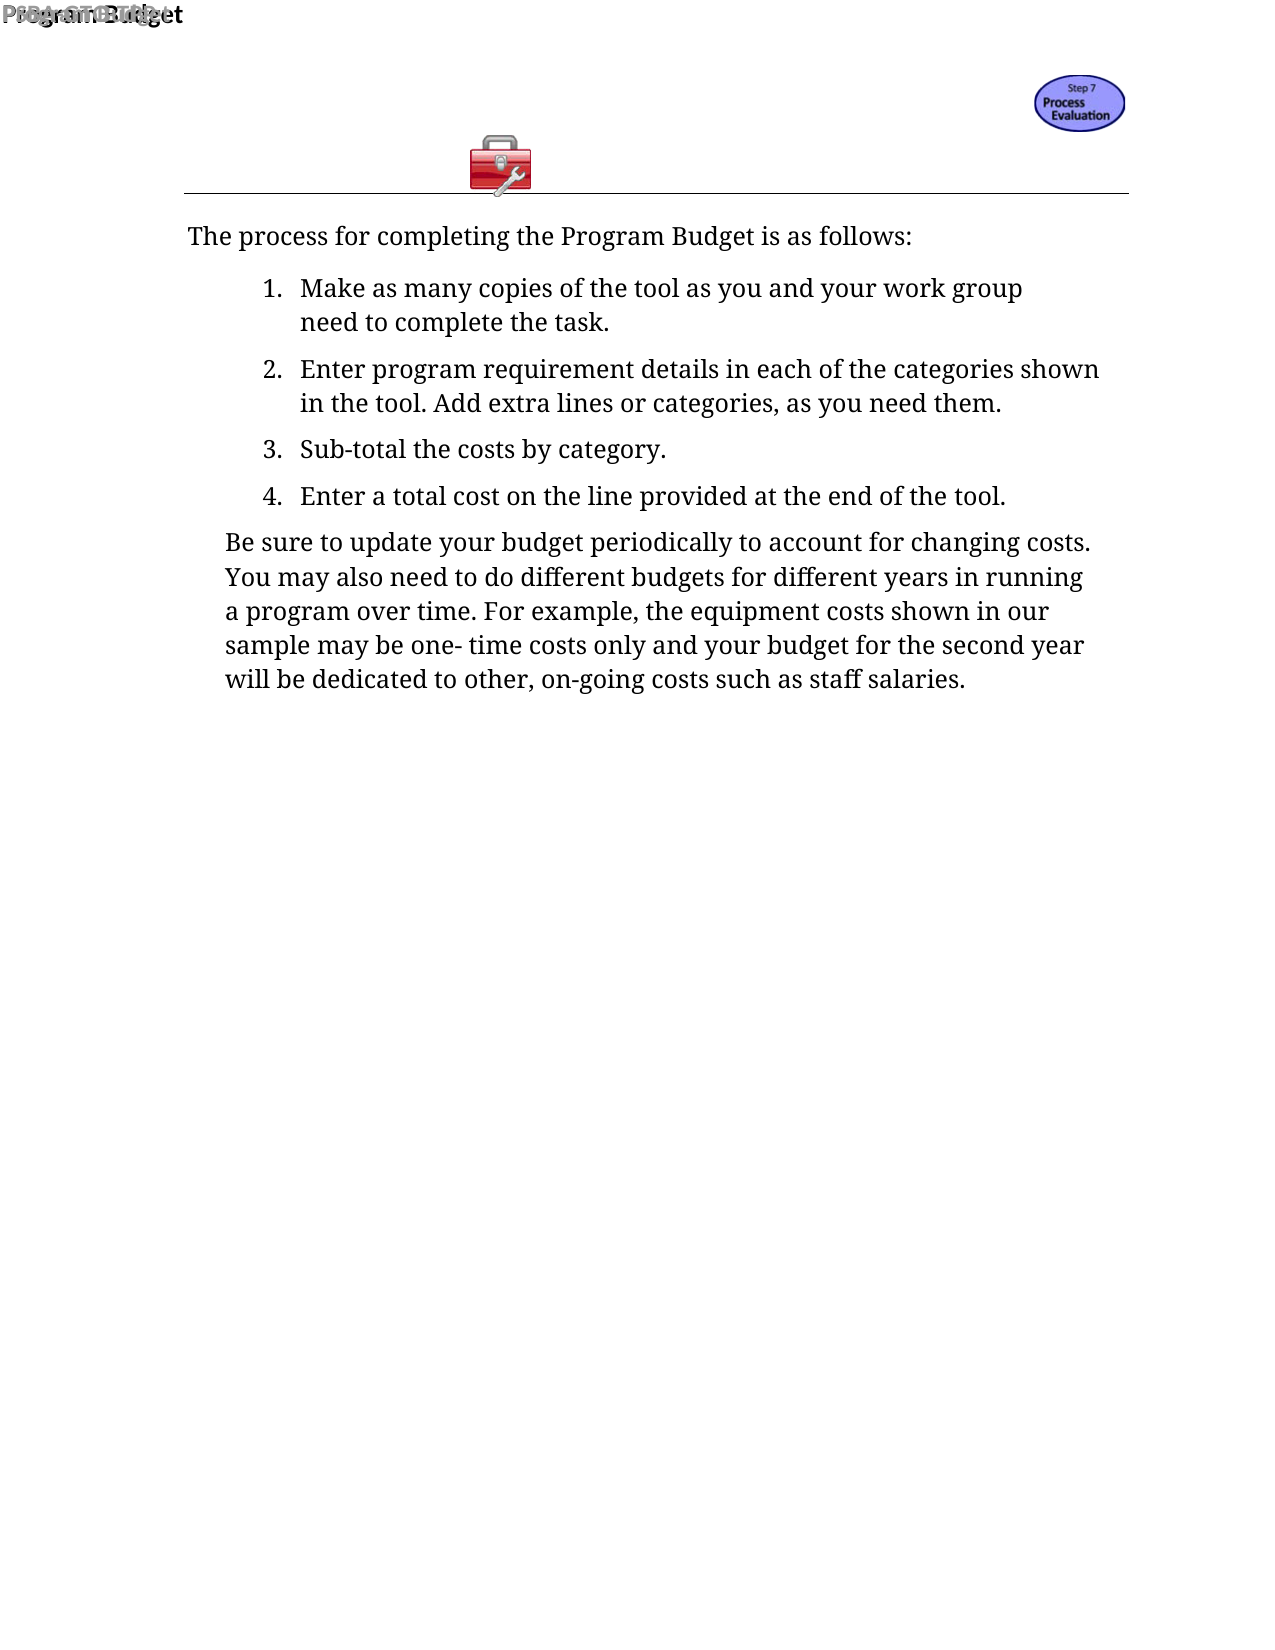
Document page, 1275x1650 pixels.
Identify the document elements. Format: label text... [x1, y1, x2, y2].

picture [1034, 75, 1125, 132]
picture [470, 135, 531, 197]
list Enter a total cost on the line provided at the end of the tool. [262, 478, 1120, 513]
text Be sure to update your budget periodically to account for changing costs. You may also need to do different budgets for different years in running a program over time. For example, the equipment costs shown in our sample may be one- time costs only and your budget for the second year will be dedicated to other, on-going costs such as staff salaries. [225, 525, 1096, 695]
list Make as many copies of the tool as you and your work group need to complete the task. [262, 271, 1067, 339]
text The process for completing the Program Budget is as follows: [187, 219, 1120, 253]
list Sub-total the costs by category. [262, 432, 1120, 466]
list Enter program requirement details in each of the categories shown in the tool. Add extra lines or categories, as you need them. [262, 351, 1105, 419]
